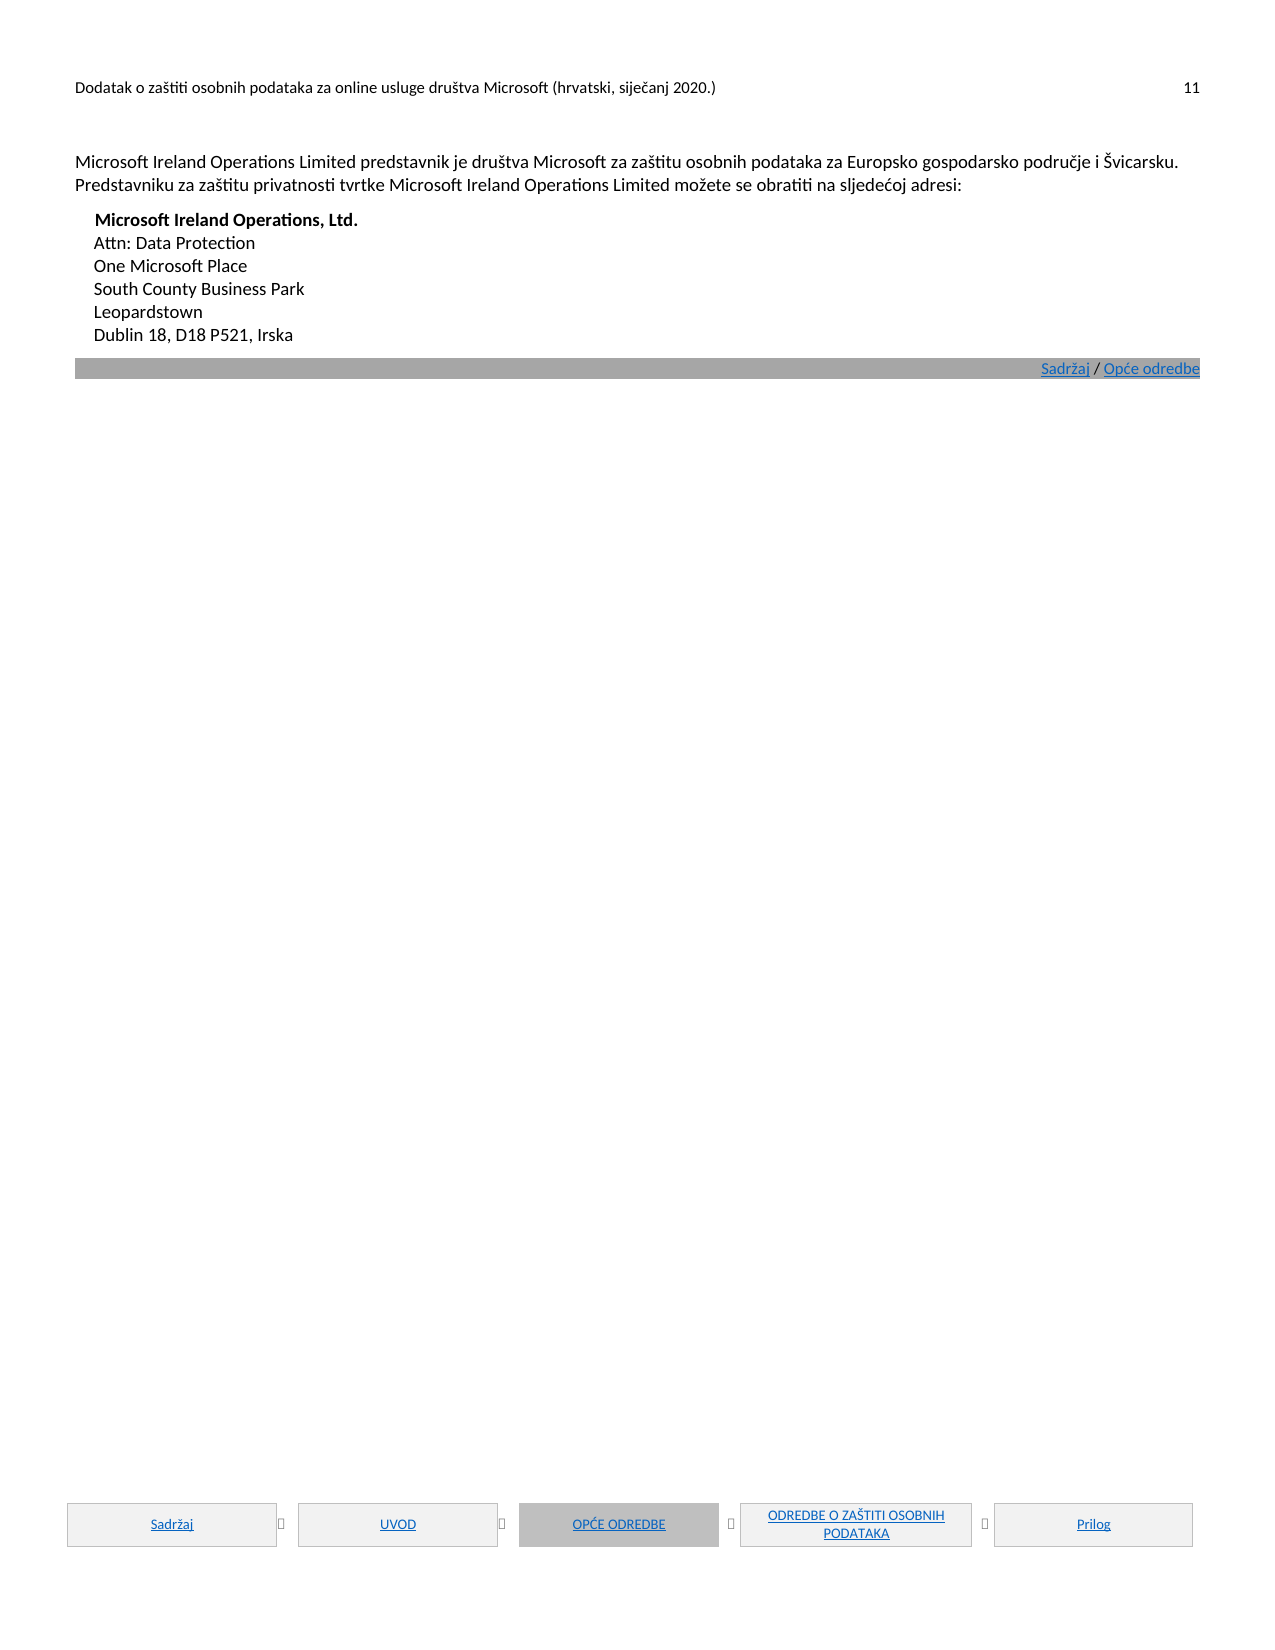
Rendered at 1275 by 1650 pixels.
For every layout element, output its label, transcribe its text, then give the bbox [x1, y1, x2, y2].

list Dublin 18, D18 P521, Irska [94, 323, 1200, 346]
list Leopardstown [94, 300, 1200, 323]
list One Microsoft Place [94, 254, 1200, 277]
list Sadržaj / Opće odredbe [75, 358, 1200, 379]
list South County Business Park [94, 277, 1200, 300]
list Microsoft Ireland Operations Limited predstavnik je društva Microsoft za zaštitu osobnih podataka za Europsko gospodarsko područje i Švicarsku. Predstavniku za zaštitu privatnosti tvrtke Microsoft Ireland Operations Limited možete se obratiti na sljedećoj adresi: [75, 150, 1200, 196]
list Microsoft Ireland Operations, Ltd. [94, 208, 1200, 231]
list Attn: Data Protection [94, 231, 1200, 254]
